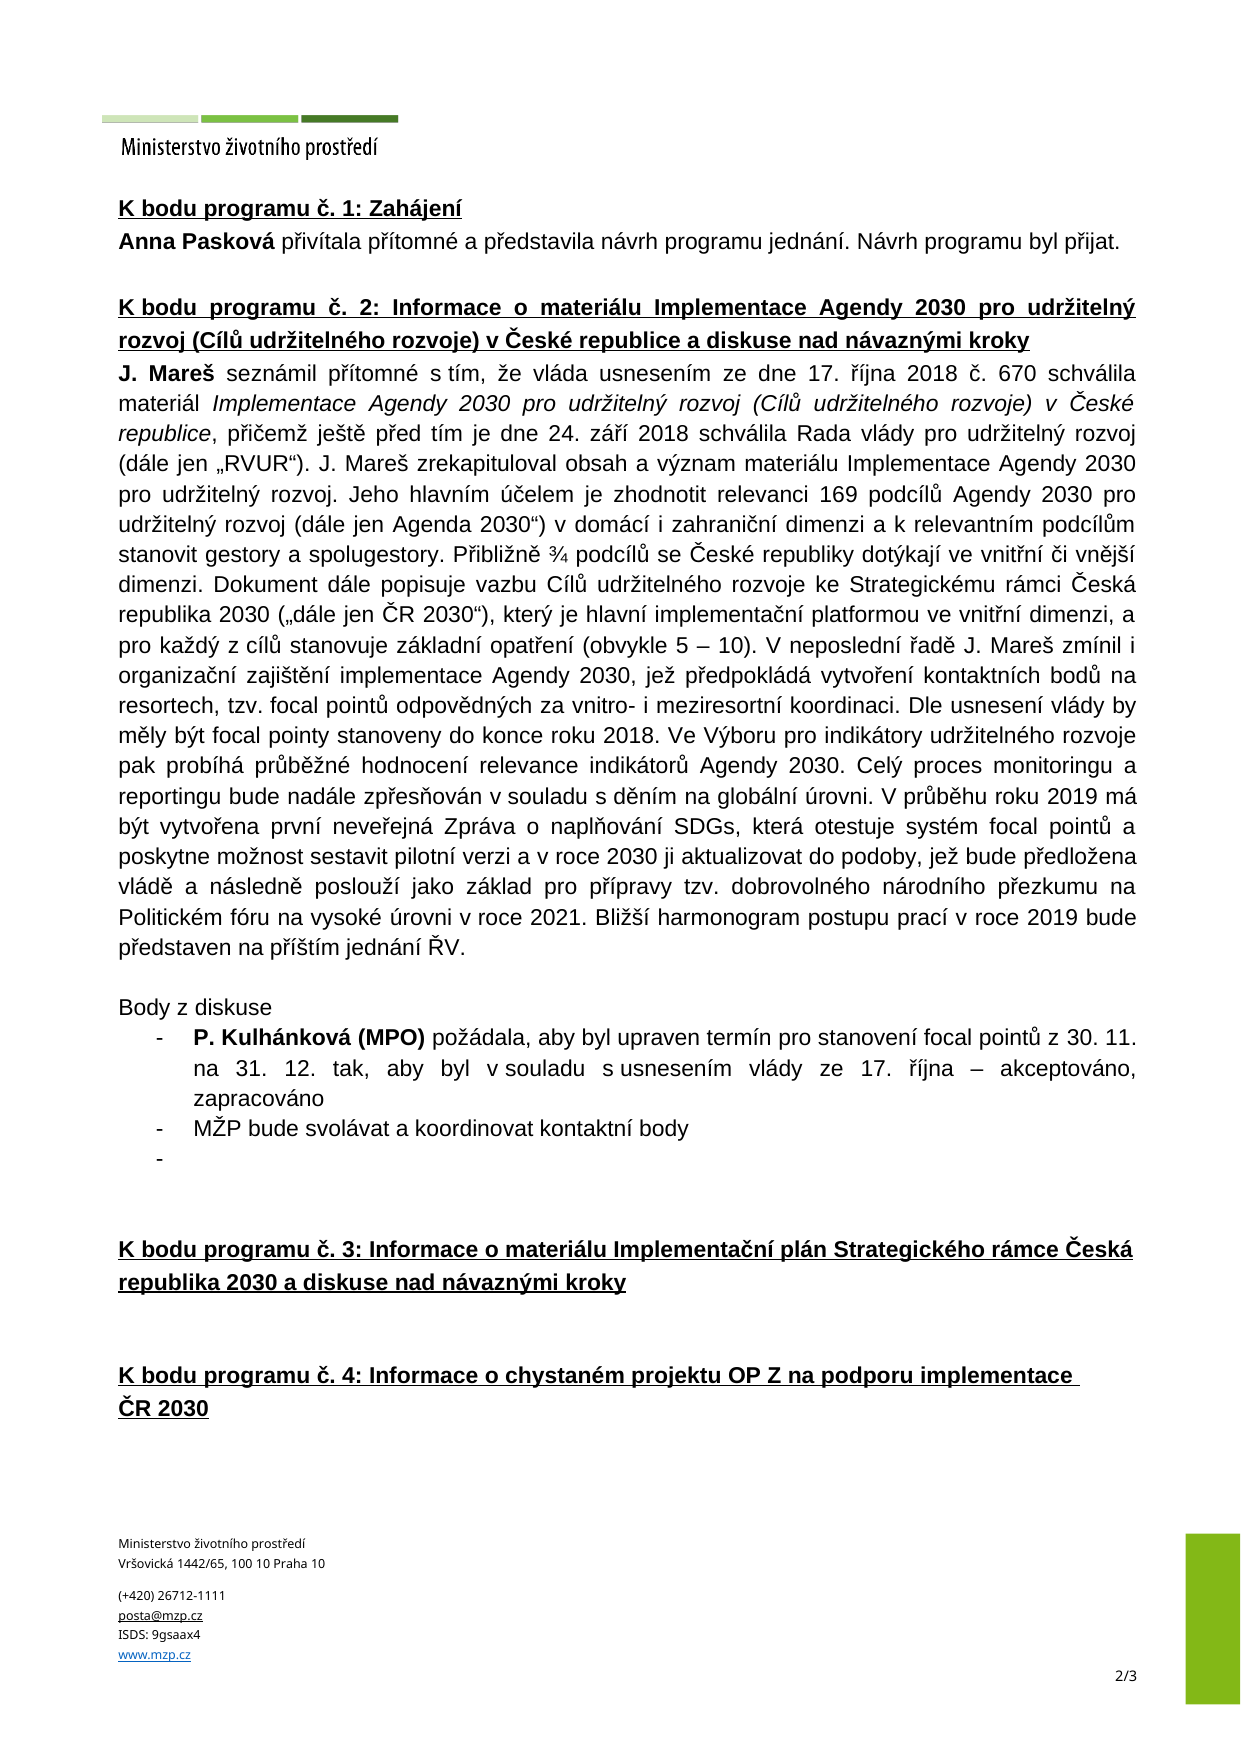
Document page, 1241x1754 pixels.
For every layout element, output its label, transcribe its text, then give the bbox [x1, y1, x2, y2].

text K bodu programu č. 2: Informace o materiálu Implementace Agendy 2030 pro udržitelný rozvoj (Cílů udržitelného rozvoje) v České republice a diskuse nad návaznými kroky [118, 294, 1137, 353]
list MŽP bude svolávat a koordinovat kontaktní body [156, 1115, 1137, 1141]
text J. Mareš seznámil přítomné s tím, že vláda usnesením ze dne 17. října 2018 č. 670 schválila materiál Implementace Agendy 2030 pro udržitelný rozvoj (Cílů udržitelného rozvoje) v České republice, přičemž ještě před tím je dne 24. září 2018 schválila Rada vlády pro udržitelný rozvoj (dále jen „RVUR“). J. Mareš zrekapituloval obsah a význam materiálu Implementace Agendy 2030 pro udržitelný rozvoj. Jeho hlavním účelem je zhodnotit relevanci 169 podcílů Agendy 2030 pro udržitelný rozvoj (dále jen Agenda 2030“) v domácí i zahraniční dimenzi a k relevantním podcílům stanovit gestory a spolugestory. Přibližně ¾ podcílů se České republiky dotýkají ve vnitřní či vnější dimenzi. Dokument dále popisuje vazbu Cílů udržitelného rozvoje ke Strategickému rámci Česká republika 2030 („dále jen ČR 2030“), který je hlavní implementační platformou ve vnitřní dimenzi, a pro každý z cílů stanovuje základní opatření (obvykle 5 – 10). V neposlední řadě J. Mareš zmínil i organizační zajištění implementace Agendy 2030, jež předpokládá vytvoření kontaktních bodů na resortech, tzv. focal pointů odpovědných za vnitro- i meziresortní koordinaci. Dle usnesení vlády by měly být focal pointy stanoveny do konce roku 2018. Ve Výboru pro indikátory udržitelného rozvoje pak probíhá průběžné hodnocení relevance indikátorů Agendy 2030. Celý proces monitoringu a reportingu bude nadále zpřesňován v souladu s děním na globální úrovni. V průběhu roku 2019 má být vytvořena první neveřejná Zpráva o naplňování SDGs, která otestuje systém focal pointů a poskytne možnost sestavit pilotní verzi a v roce 2030 ji aktualizovat do podoby, jež bude předložena vládě a následně poslouží jako základ pro přípravy tzv. dobrovolného národního přezkumu na Politickém fóru na vysoké úrovni v roce 2021. Bližší harmonogram postupu prací v roce 2019 bude představen na příštím jednání ŘV. [118, 360, 1137, 960]
list P. Kulhánková (MPO) požádala, aby byl upraven termín pro stanovení focal pointů z 30. 11. na 31. 12. tak, aby byl v souladu s usnesením vlády ze 17. října – akceptováno, zapracováno [156, 1024, 1137, 1111]
text Anna Pasková přivítala přítomné a představila návrh programu jednání. Návrh programu byl přijat. [118, 228, 1137, 254]
text K bodu programu č. 4: Informace o chystaném projektu OP Z na podporu implementace ČR 2030 [118, 1362, 1137, 1421]
text K bodu programu č. 1: Zahájení [118, 195, 1137, 222]
text K bodu programu č. 3: Informace o materiálu Implementační plán Strategického rámce Česká republika 2030 a diskuse nad návaznými kroky [118, 1236, 1137, 1295]
picture [94, 107, 405, 167]
text Body z diskuse [118, 994, 1137, 1021]
